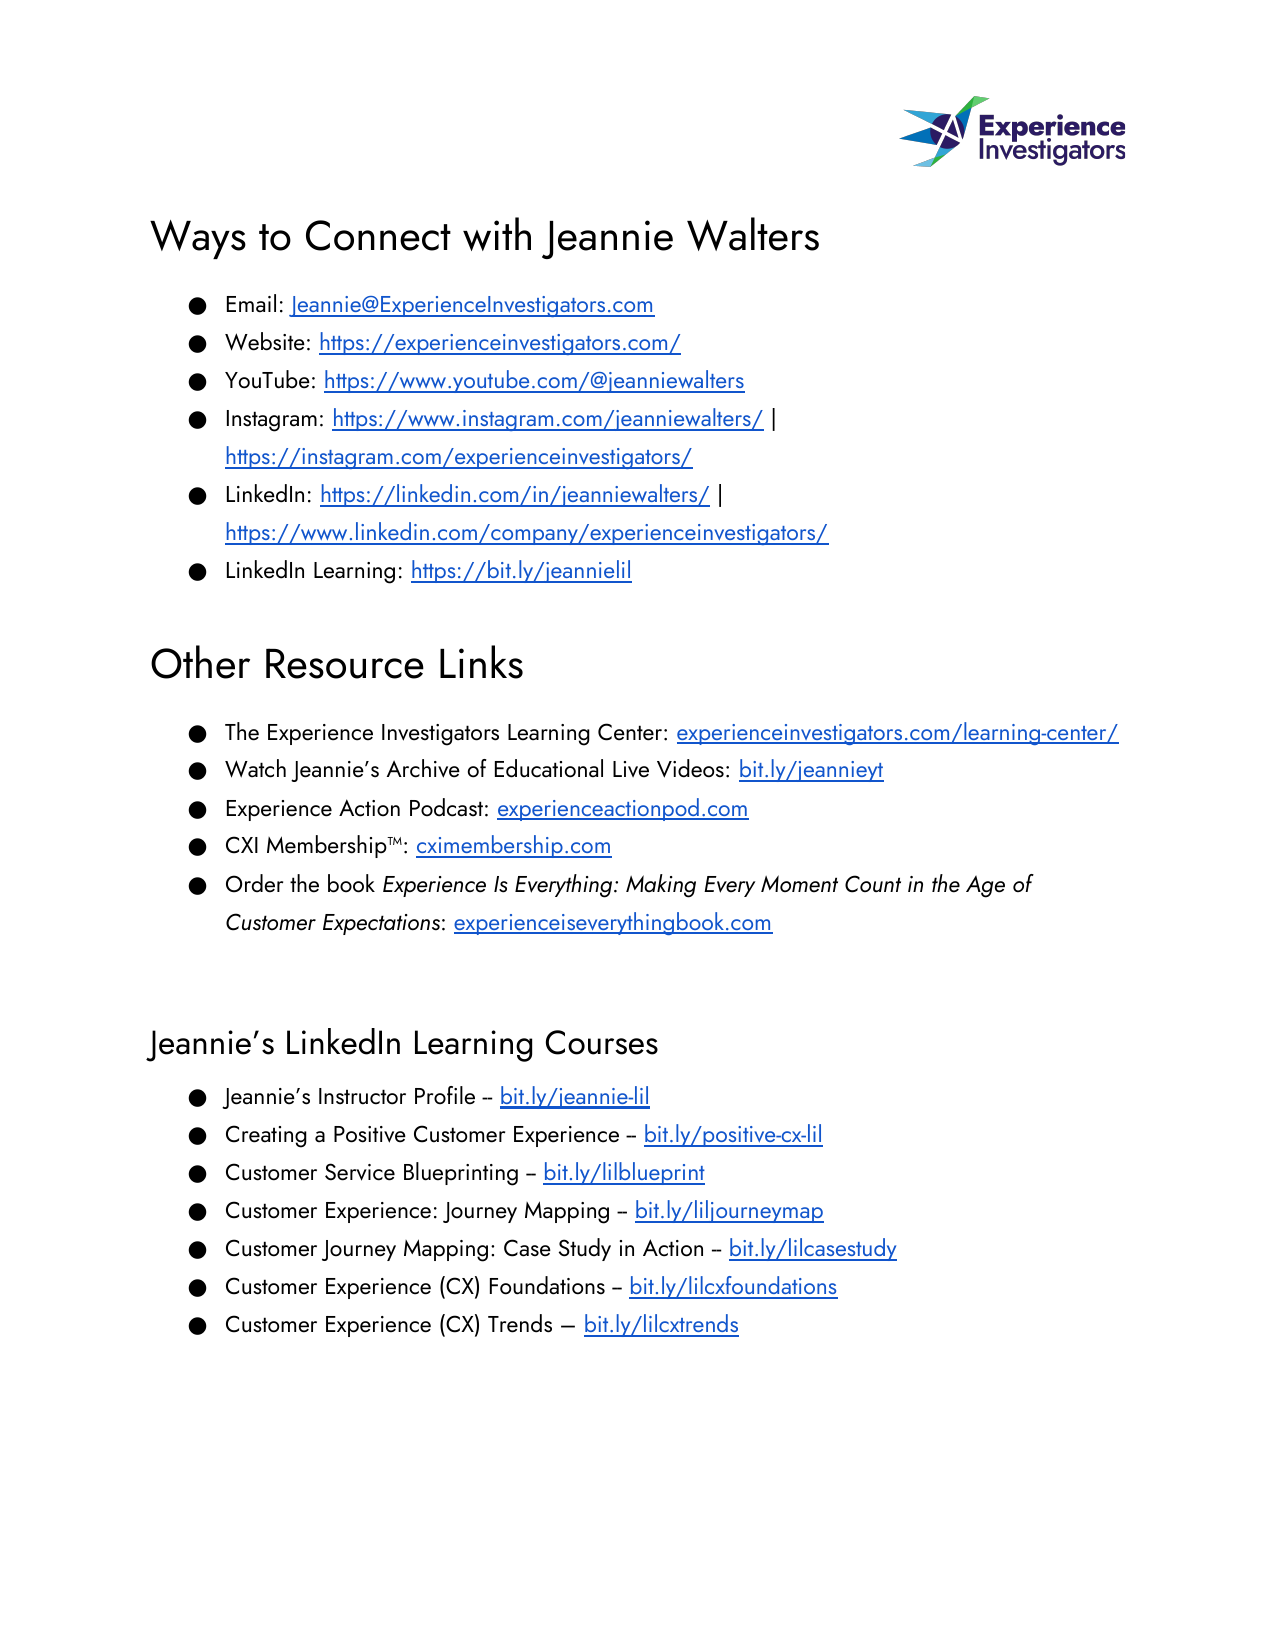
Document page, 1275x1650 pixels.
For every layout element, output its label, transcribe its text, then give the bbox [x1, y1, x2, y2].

list Customer Service Blueprinting -- bit.ly/lilblueprint [187, 1156, 1125, 1189]
picture [899, 96, 1125, 169]
list Watch Jeannie’s Archive of Educational Live Videos: bit.ly/jeannieyt [187, 753, 1125, 787]
list The Experience Investigators Learning Center: experienceinvestigators.com/learning-center/ [187, 715, 1125, 748]
list Creating a Positive Customer Experience -- bit.ly/positive-cx-lil [187, 1118, 1125, 1151]
list YouTube: https://www.youtube.com/@jeanniewalters [187, 364, 1125, 397]
list Website: https://experienceinvestigators.com/ [187, 326, 1125, 359]
list Customer Journey Mapping: Case Study in Action -- bit.ly/lilcasestudy [187, 1232, 1125, 1265]
subtitle Jeannie’s LinkedIn Learning Courses [150, 1019, 1125, 1067]
list Order the book Experience Is Everything: Making Every Moment Count in the Age of Customer Expectations: experienceiseverythingbook.com [187, 867, 1125, 939]
list LinkedIn Learning: https://bit.ly/jeannielil [187, 554, 1125, 587]
list Instagram: https://www.instagram.com/jeanniewalters/ | https://instagram.com/experienceinvestigators/ [187, 402, 1125, 473]
list Customer Experience: Journey Mapping -- bit.ly/liljourneymap [187, 1194, 1125, 1227]
list CXI Membership™: cximembership.com [187, 829, 1125, 863]
list Customer Experience (CX) Foundations -- bit.ly/lilcxfoundations [187, 1270, 1125, 1303]
list Experience Action Podcast: experienceactionpod.com [187, 791, 1125, 824]
subtitle Other Resource Links [150, 634, 1125, 694]
subtitle Ways to Connect with Jeannie Walters [150, 206, 1125, 266]
list Jeannie’s Instructor Profile -- bit.ly/jeannie-lil [187, 1080, 1125, 1113]
list Customer Experience (CX) Trends – bit.ly/lilcxtrends [187, 1308, 1125, 1341]
list LinkedIn: https://linkedin.com/in/jeanniewalters/ | https://www.linkedin.com/company/experienceinvestigators/ [187, 478, 1125, 549]
list Email: Jeannie@ExperienceInvestigators.com [187, 288, 1125, 321]
